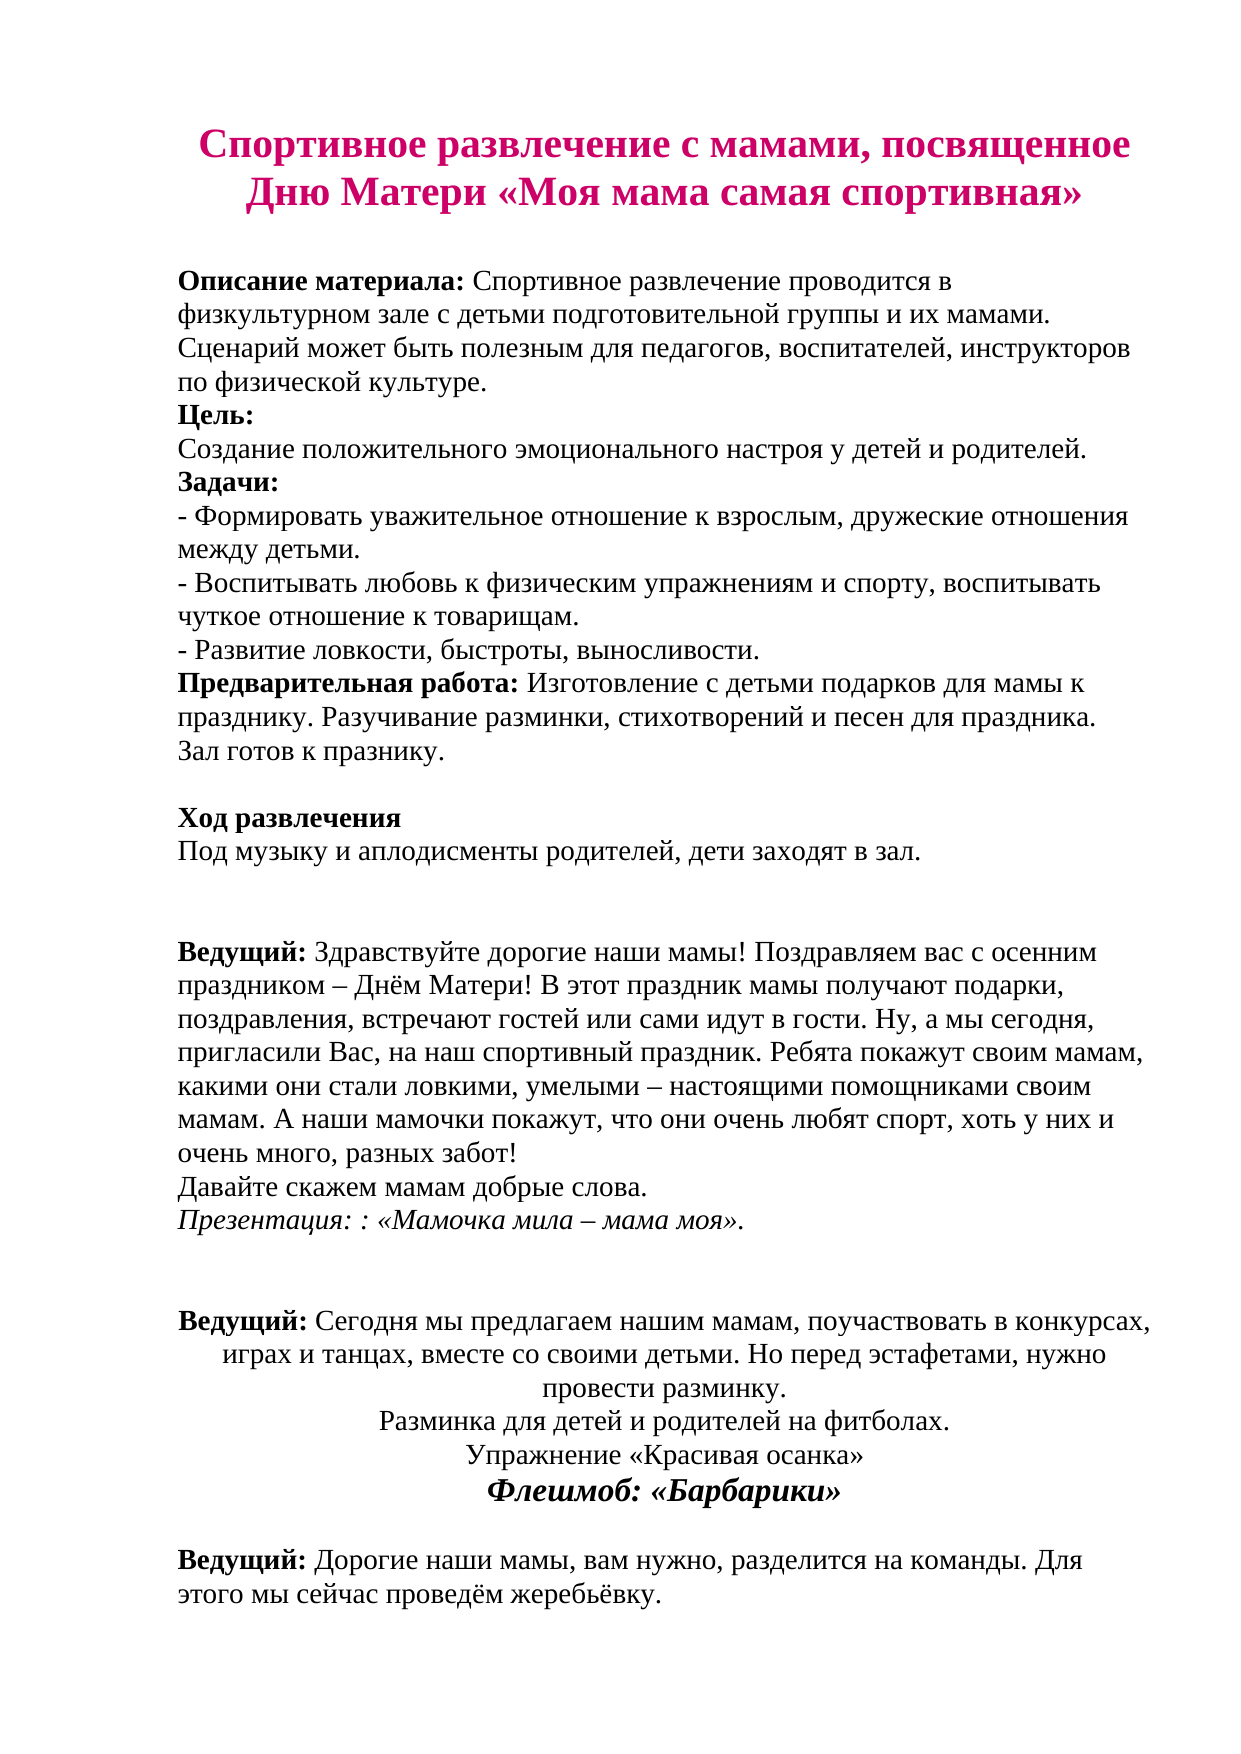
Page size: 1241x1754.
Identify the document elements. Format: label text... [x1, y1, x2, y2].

text Ведущий: Сегодня мы предлагаем нашим мамам, поучаствовать в конкурсах, играх и танцах, вместе со своими детьми. Но перед эстафетами, нужно провести разминку. Разминка для детей и родителей на фитболах. [177, 1269, 1152, 1437]
text Описание материала: Спортивное развлечение проводится в физкультурном зале с детьми подготовительной группы и их мамами. Сценарий может быть полезным для педагогов, воспитателей, инструкторов по физической культуре. Цель: Создание положительного эмоционального настроя у детей и родителей. Задачи: - Формировать уважительное отношение к взрослым, дружеские отношения между детьми. - Воспитывать любовь к физическим упражнениям и спорту, воспитывать чуткое отношение к товарищам. - Развитие ловкости, быстроты, выносливости. Предварительная работа: Изготовление с детьми подарков для мамы к празднику. Разучивание разминки, стихотворений и песен для праздника. Зал готов к празнику. [177, 229, 1152, 766]
text Упражнение «Красивая осанка» Флешмоб: «Барбарики» [177, 1437, 487, 1509]
text Ход развлечения Под музыку и аплодисменты родителей, дети заходят в зал. [401, 800, 1152, 867]
text Ведущий: Здравствуйте дорогие наши мамы! Поздравляем вас с осенним праздником – Днём Матери! В этот праздник мамы получают подарки, поздравления, встречают гостей или сами идут в гости. Ну, а мы сегодня, пригласили Вас, на наш спортивный праздник. Ребята покажут своим мамам, какими они стали ловкими, умелыми – настоящими помощниками своим мамам. А наши мамочки покажут, что они очень любят спорт, хоть у них и очень много, разных забот! Давайте скажем мамам добрые слова. Презентация: : «Мамочка мила – мама моя». [177, 900, 1152, 1236]
text Упражнение «Красивая осанка» Флешмоб: «Барбарики» [842, 1437, 1152, 1509]
text Спортивное развлечение с мамами, посвященное Дню Матери «Моя мама самая спортивная» [177, 118, 1152, 214]
